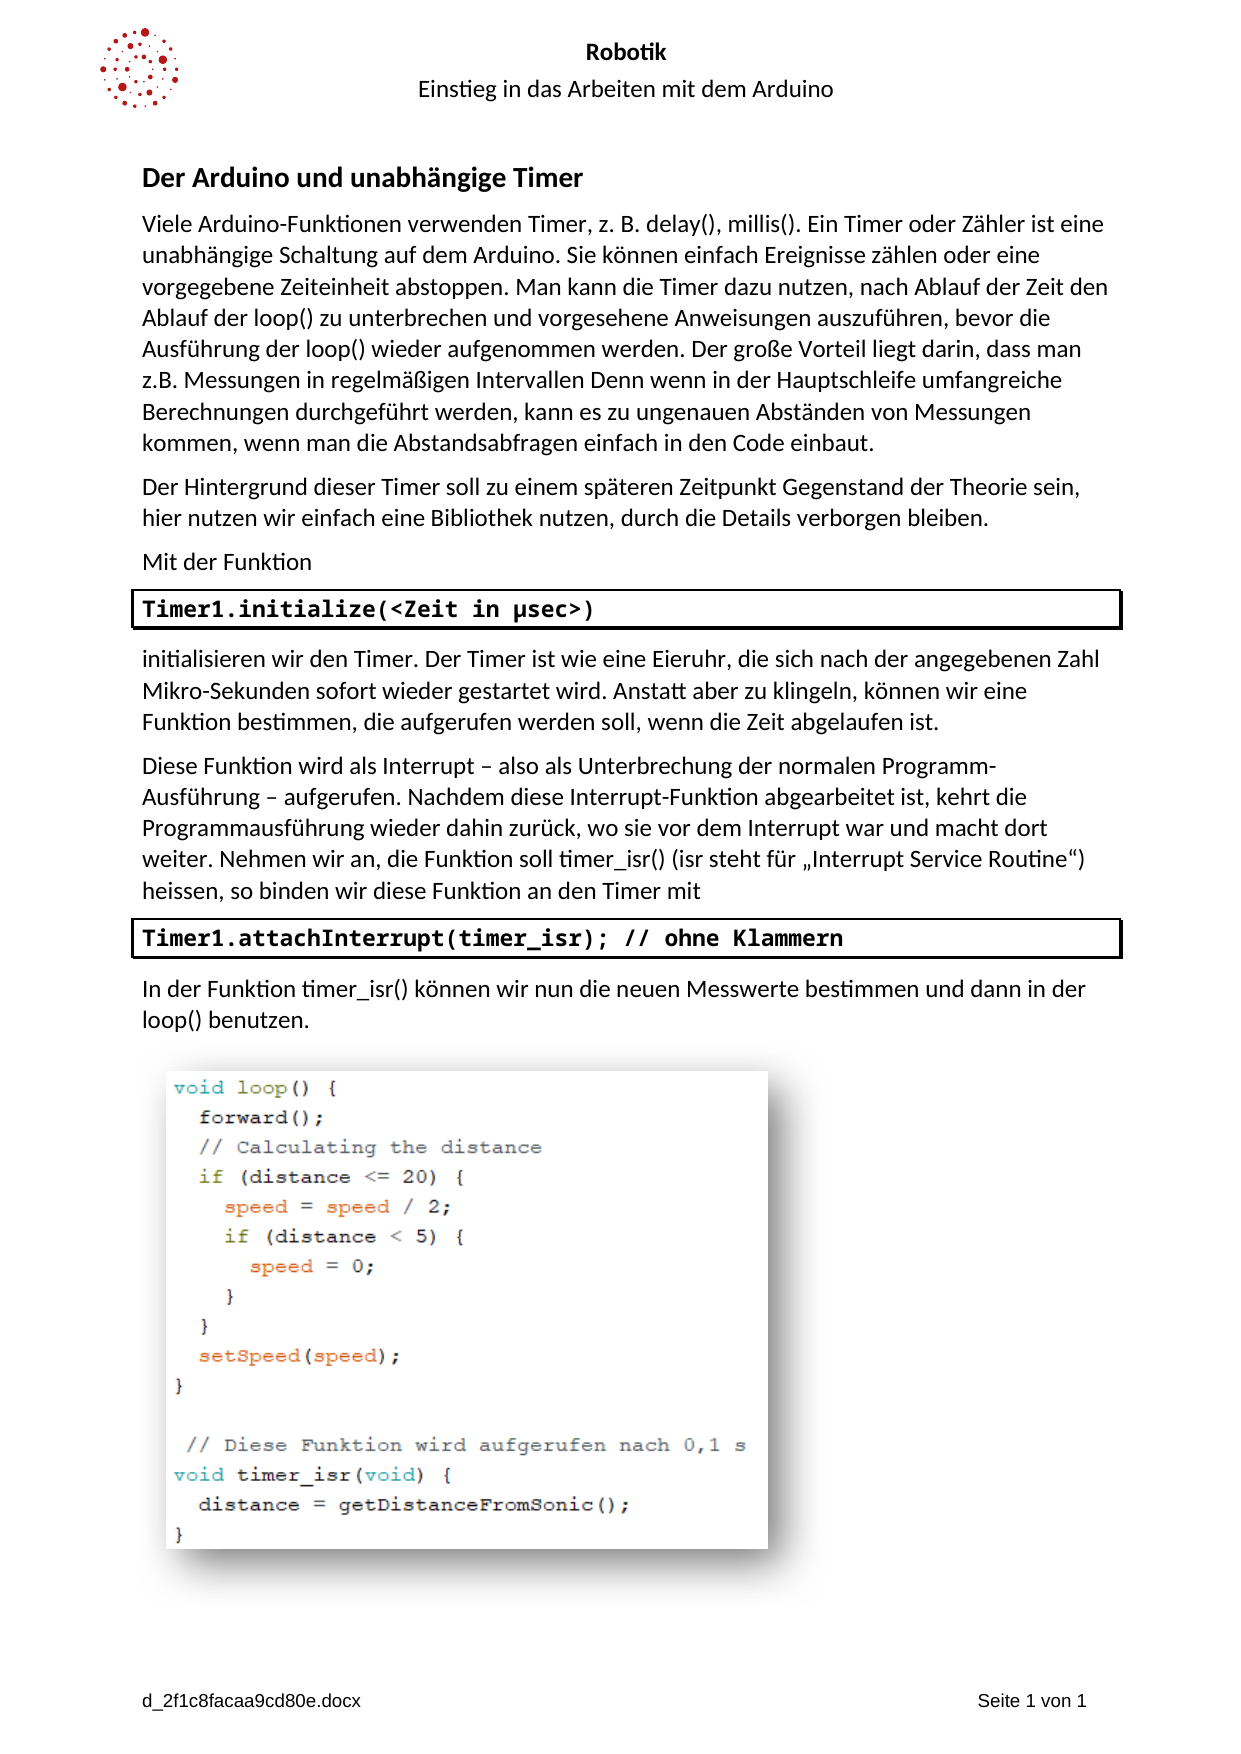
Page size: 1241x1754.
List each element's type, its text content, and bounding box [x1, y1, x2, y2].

text Der Hintergrund dieser Timer soll zu einem späteren Zeitpunkt Gegenstand der Theorie sein, hier nutzen wir einfach eine Bibliothek nutzen, durch die Details verborgen bleiben. [142, 470, 1110, 532]
text Mit der Funktion [142, 545, 1110, 576]
text Viele Arduino-Funktionen verwenden Timer, z. B. delay(), millis(). Ein Timer oder Zähler ist eine unabhängige Schaltung auf dem Arduino. Sie können einfach Ereignisse zählen oder eine vorgegebene Zeiteinheit abstoppen. Man kann die Timer dazu nutzen, nach Ablauf der Zeit den Ablauf der loop() zu unterbrechen und vorgesehene Anweisungen auszuführen, bevor die Ausführung der loop() wieder aufgenommen werden. Der große Vorteil liegt darin, dass man z.B. Messungen in regelmäßigen Intervallen Denn wenn in der Hauptschleife umfangreiche Berechnungen durchgeführt werden, kann es zu ungenauen Abständen von Messungen kommen, wenn man die Abstandsabfragen einfach in den Code einbaut. [142, 207, 1110, 457]
text initialisieren wir den Timer. Der Timer ist wie eine Eieruhr, die sich nach der angegebenen Zahl Mikro-Sekunden sofort wieder gestartet wird. Anstatt aber zu klingeln, können wir eine Funktion bestimmen, die aufgerufen werden soll, wenn die Zeit abgelaufen ist. [142, 643, 1110, 737]
picture [166, 1071, 768, 1549]
subtitle Der Arduino und unabhängige Timer [142, 159, 1110, 195]
text Timer1.initialize(<Zeit in µsec>) [134, 591, 1119, 626]
picture [100, 28, 179, 108]
text Timer1.attachInterrupt(timer_isr); // ohne Klammern [134, 920, 1119, 956]
text Diese Funktion wird als Interrupt – also als Unterbrechung der normalen Programm-Ausführung – aufgerufen. Nachdem diese Interrupt-Funktion abgearbeitet ist, kehrt die Programmausführung wieder dahin zurück, wo sie vor dem Interrupt war und macht dort weiter. Nehmen wir an, die Funktion soll timer_isr() (isr steht für „Interrupt Service Routine“) heissen, so binden wir diese Funktion an den Timer mit [142, 749, 1110, 905]
text In der Funktion timer_isr() können wir nun die neuen Messwerte bestimmen und dann in der loop() benutzen. [142, 972, 1110, 1034]
